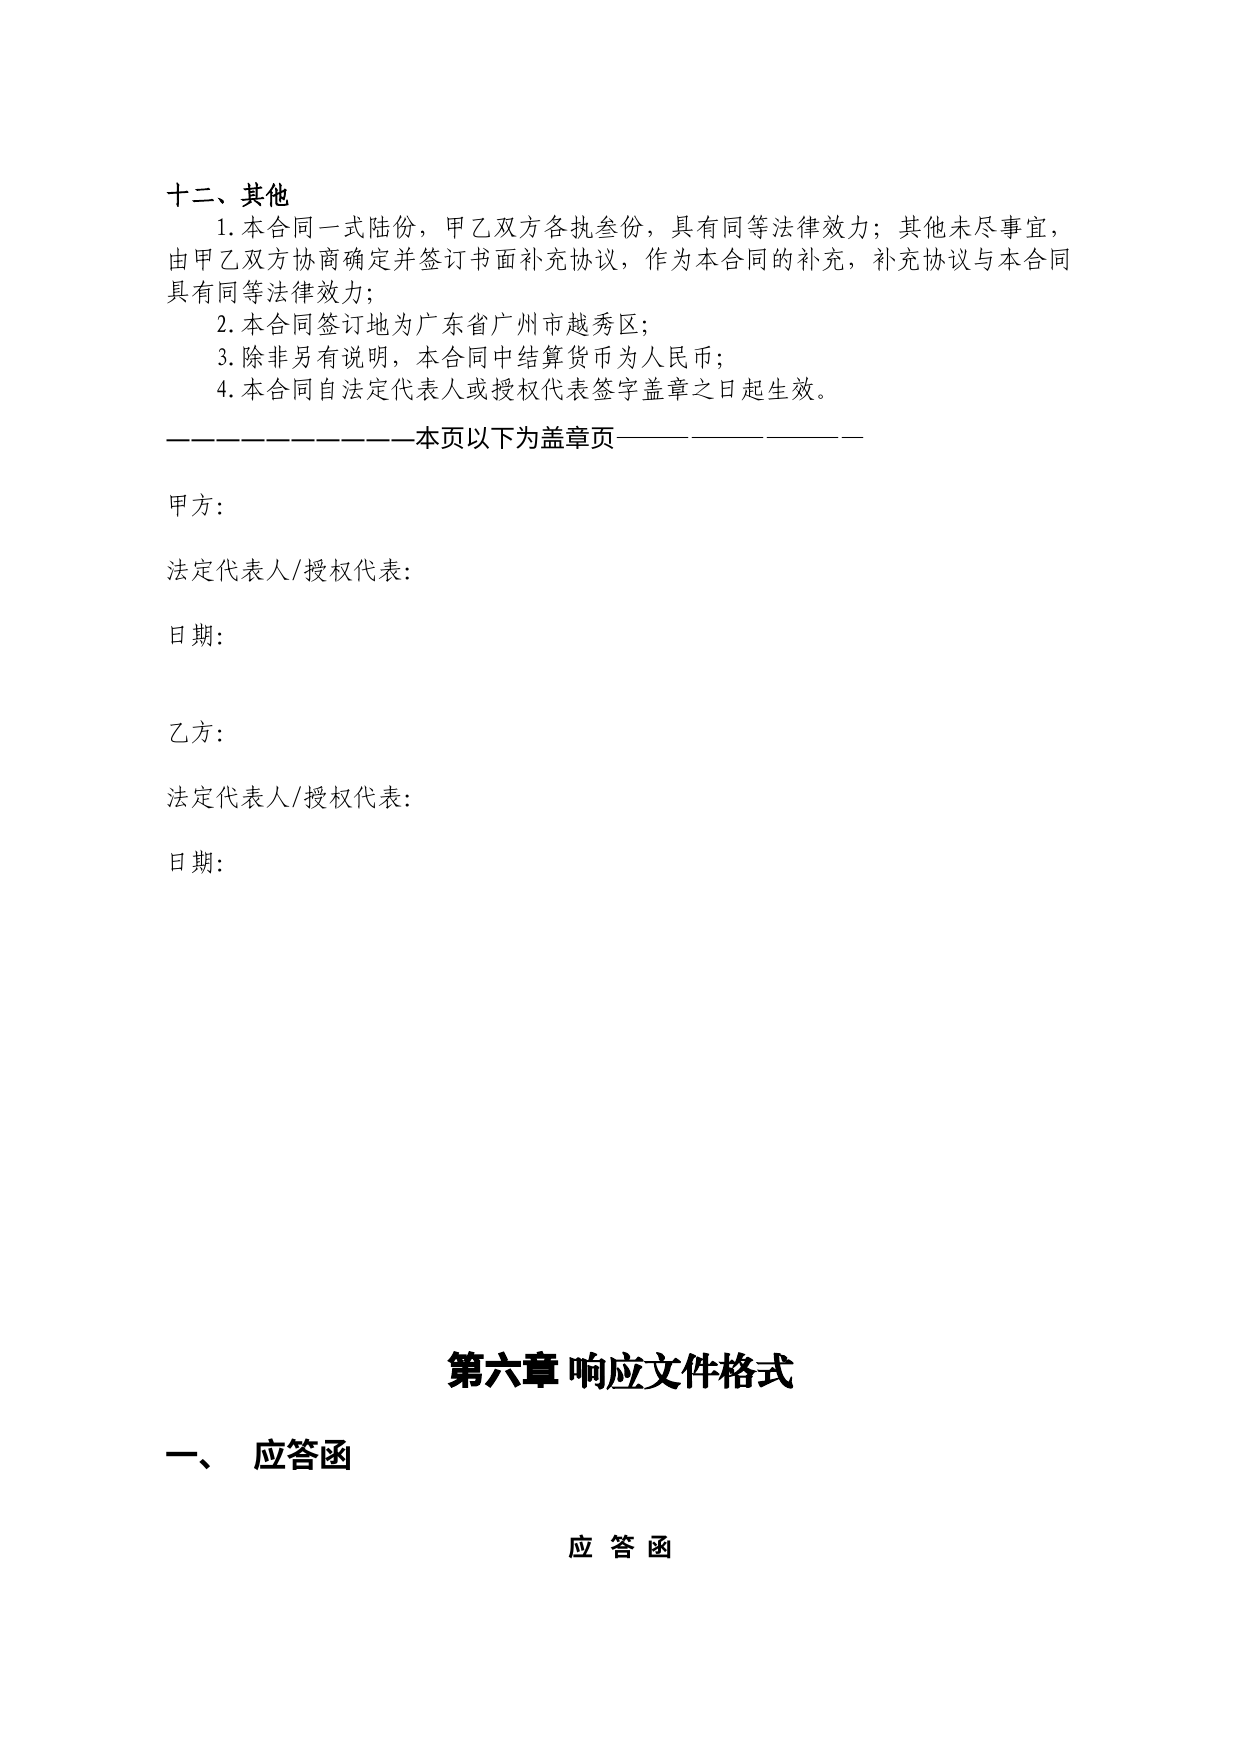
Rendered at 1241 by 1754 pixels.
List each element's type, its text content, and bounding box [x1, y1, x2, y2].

text 法定代表人/授权代表： [165, 552, 1075, 585]
list 应 答 函 [165, 1513, 1075, 1578]
text 法定代表人/授权代表： [165, 780, 1075, 812]
list 响应文件格式 [165, 1345, 1075, 1394]
text 1.本合同一式陆份，甲乙双方各执叁份，具有同等法律效力；其他未尽事宜，由甲乙双方协商确定并签订书面补充协议，作为本合同的补充，补充协议与本合同具有同等法律效力； [165, 209, 1075, 307]
text 日期： [165, 845, 1075, 877]
text 2.本合同签订地为广东省广州市越秀区； [165, 307, 1075, 339]
text ――――――――――本页以下为盖章页―――――――――― [165, 404, 1075, 469]
subtitle 应答函 [165, 1421, 1075, 1486]
text 日期： [165, 617, 1075, 650]
text 4.本合同自法定代表人或授权代表签字盖章之日起生效。 [165, 372, 1075, 404]
text 十二、其他 [165, 177, 1075, 209]
text 3.除非另有说明，本合同中结算货币为人民币； [165, 339, 1075, 372]
text 乙方： [165, 715, 1075, 747]
text 甲方： [165, 487, 1075, 520]
